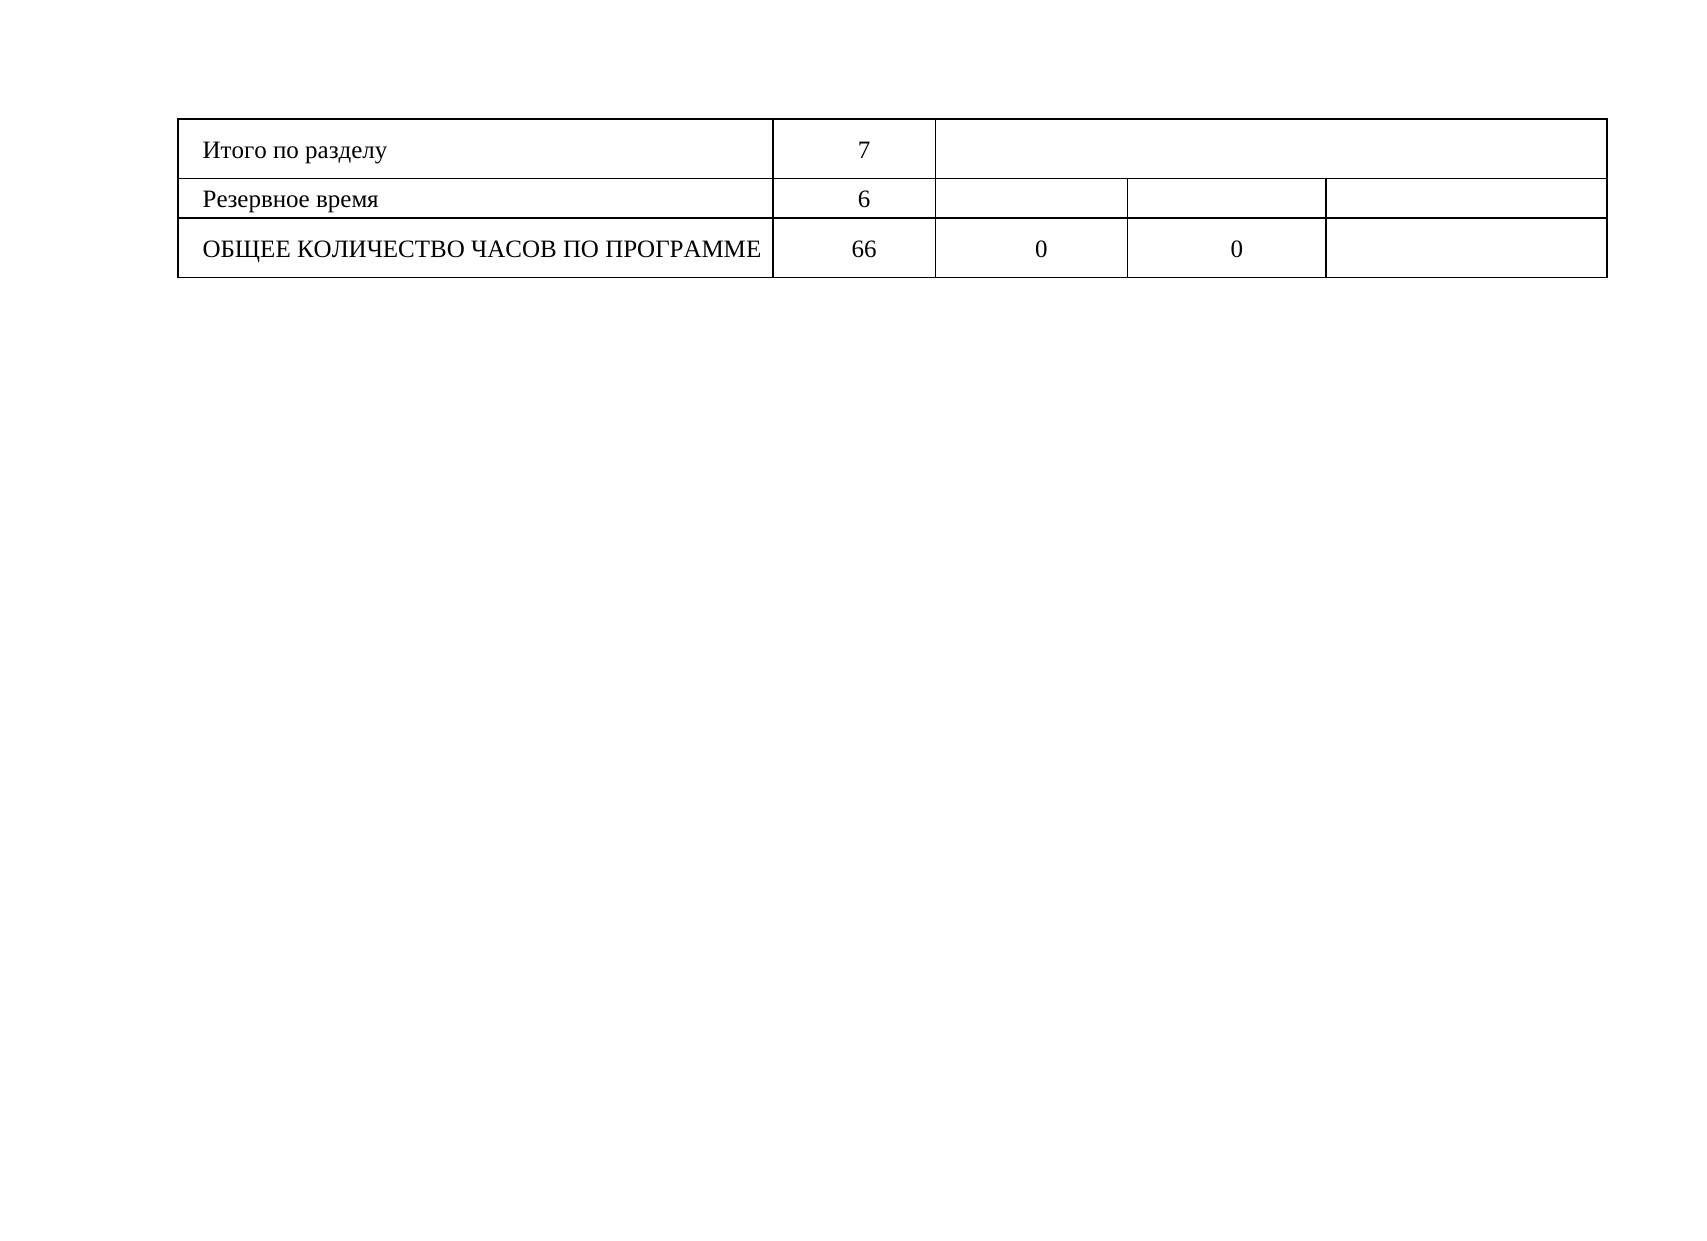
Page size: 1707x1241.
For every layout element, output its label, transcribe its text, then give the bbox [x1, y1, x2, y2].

table_cell ОБЩЕЕ КОЛИЧЕСТВО ЧАСОВ ПО ПРОГРАММЕ [179, 219, 772, 276]
table_cell 0 [936, 219, 1127, 276]
table_cell [1327, 219, 1606, 276]
table_cell [1128, 179, 1325, 217]
table_cell [1327, 179, 1606, 217]
table_cell 7 [774, 120, 935, 178]
table_cell [936, 179, 1127, 217]
table_cell Резервное время [179, 179, 772, 217]
table_cell 66 [774, 219, 935, 276]
table_cell 6 [774, 179, 935, 217]
table_cell Итого по разделу [179, 120, 772, 178]
table_cell [936, 120, 1606, 178]
table_cell 0 [1128, 219, 1325, 276]
